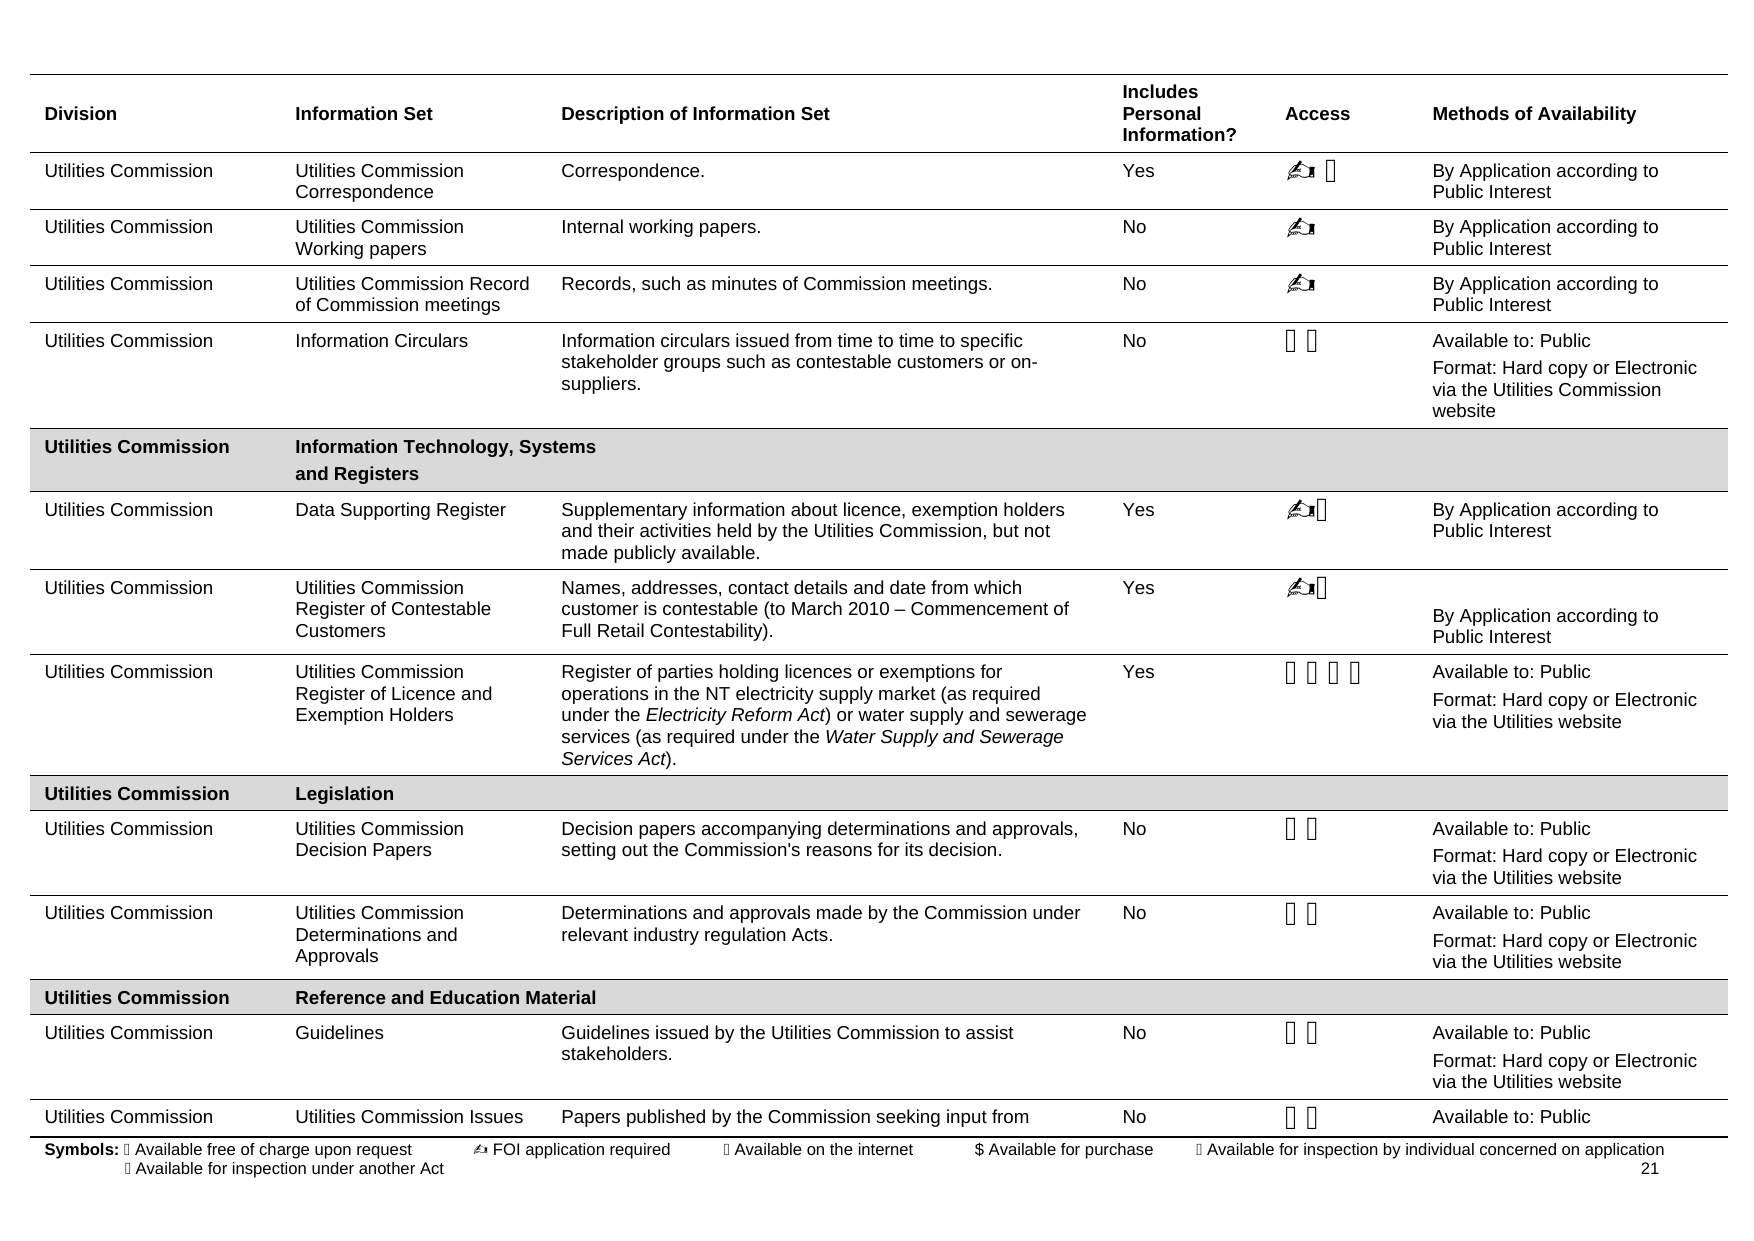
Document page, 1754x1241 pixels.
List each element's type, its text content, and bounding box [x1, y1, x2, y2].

table_cell Utilities Commission [30, 429, 280, 491]
table_cell No [1108, 896, 1270, 979]
table_cell [1270, 210, 1417, 265]
table_cell [1270, 811, 1417, 895]
table_cell Utilities Commission Issues Papers [280, 1100, 546, 1136]
table_header Access [1270, 75, 1417, 152]
table_cell Available to: Public Format: Hard copy or Electronic via the Utilities website [1418, 811, 1728, 895]
table_cell Utilities Commission Working papers [280, 210, 546, 265]
table_cell Utilities Commission Register of Licence and Exemption Holders [280, 655, 546, 775]
table_cell Utilities Commission Record of Commission meetings [280, 266, 546, 322]
table_cell Supplementary information about licence, exemption holders and their activities held by the Utilities Commission, but not made publicly available. [546, 492, 1107, 569]
table_cell Available to: Public Format: Hard copy or Electronic via the Utilities website [1418, 896, 1728, 979]
table_cell [1270, 896, 1417, 979]
table_cell [1270, 1100, 1417, 1136]
table_cell Internal working papers. [546, 210, 1107, 265]
table_cell Utilities Commission [30, 655, 280, 775]
table_cell By Application according to Public Interest [1418, 492, 1728, 569]
table_cell Utilities Commission Correspondence [280, 153, 546, 209]
table_cell Yes [1108, 153, 1270, 209]
table_cell Records, such as minutes of Commission meetings. [546, 266, 1107, 322]
table_cell Utilities Commission Decision Papers [280, 811, 546, 895]
table_cell Utilities Commission [30, 811, 280, 895]
table_cell By Application according to Public Interest [1418, 266, 1728, 322]
table_cell Legislation [280, 776, 1728, 810]
table_cell Guidelines [280, 1015, 546, 1099]
table_cell Reference and Education Material [280, 980, 1728, 1014]
table_cell [1270, 153, 1417, 209]
table_header Methods of Availability [1418, 75, 1728, 152]
table_cell Names, addresses, contact details and date from which customer is contestable (to March 2010 – Commencement of Full Retail Contestability). [546, 570, 1107, 654]
table_cell Utilities Commission [30, 896, 280, 979]
table_cell Yes [1108, 655, 1270, 775]
table_cell Utilities Commission [30, 153, 280, 209]
table_cell Information Technology, Systems and Registers [280, 429, 1728, 491]
table_cell Utilities Commission [30, 570, 280, 654]
table_cell Utilities Commission [30, 492, 280, 569]
table_cell Information Circulars [280, 323, 546, 428]
table_cell By Application according to Public Interest [1418, 570, 1728, 654]
table_cell Utilities Commission Determinations and Approvals [280, 896, 546, 979]
table_cell [1270, 266, 1417, 322]
table_header Description of Information Set [546, 75, 1107, 152]
table_cell Available to: Public Format: Hard copy or Electronic via the Utilities website [1418, 655, 1728, 775]
table_cell No [1108, 811, 1270, 895]
table_cell Available to: Public Format: Hard copy or Electronic via the Utilities website [1418, 1015, 1728, 1099]
table_cell No [1108, 323, 1270, 428]
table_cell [1418, 1100, 1728, 1136]
table_cell Determinations and approvals made by the Commission under relevant industry regulation Acts. [546, 896, 1107, 979]
table_cell [1270, 323, 1417, 428]
table_cell No [1108, 210, 1270, 265]
table_cell [1270, 492, 1417, 569]
table_cell No [1108, 1100, 1270, 1136]
table_cell Utilities Commission [30, 776, 280, 810]
table_cell By Application according to Public Interest [1418, 153, 1728, 209]
table_cell Guidelines issued by the Utilities Commission to assist stakeholders. [546, 1015, 1107, 1099]
table_header Division [30, 75, 280, 152]
table_cell Decision papers accompanying determinations and approvals, setting out the Commission's reasons for its decision. [546, 811, 1107, 895]
table_cell No [1108, 1015, 1270, 1099]
table_cell Register of parties holding licences or exemptions for operations in the NT electricity supply market (as required under the Electricity Reform Act) or water supply and sewerage services (as required under the Water Supply and Sewerage Services Act). [546, 655, 1107, 775]
table_cell Utilities Commission [30, 323, 280, 428]
table_cell Information circulars issued from time to time to specific stakeholder groups such as contestable customers or on-suppliers. [546, 323, 1107, 428]
table_header Includes Personal Information? [1108, 75, 1270, 152]
table_cell Utilities Commission [30, 980, 280, 1014]
table_cell Yes [1108, 570, 1270, 654]
table_cell [1270, 655, 1417, 775]
table_header Information Set [280, 75, 546, 152]
table_cell Data Supporting Register [280, 492, 546, 569]
table_cell Available to: Public Format: Hard copy or Electronic via the Utilities Commission website [1418, 323, 1728, 428]
table_cell Utilities Commission [30, 266, 280, 322]
table_cell Utilities Commission [30, 1015, 280, 1099]
table_cell [1270, 1015, 1417, 1099]
table_cell No [1108, 266, 1270, 322]
table_cell By Application according to Public Interest [1418, 210, 1728, 265]
table_cell Utilities Commission Register of Contestable Customers [280, 570, 546, 654]
table_cell Utilities Commission [30, 1100, 280, 1136]
table_cell Utilities Commission [30, 210, 280, 265]
table_cell Correspondence. [546, 153, 1107, 209]
table_cell [1270, 570, 1417, 654]
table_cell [546, 1100, 1107, 1136]
table_cell Yes [1108, 492, 1270, 569]
